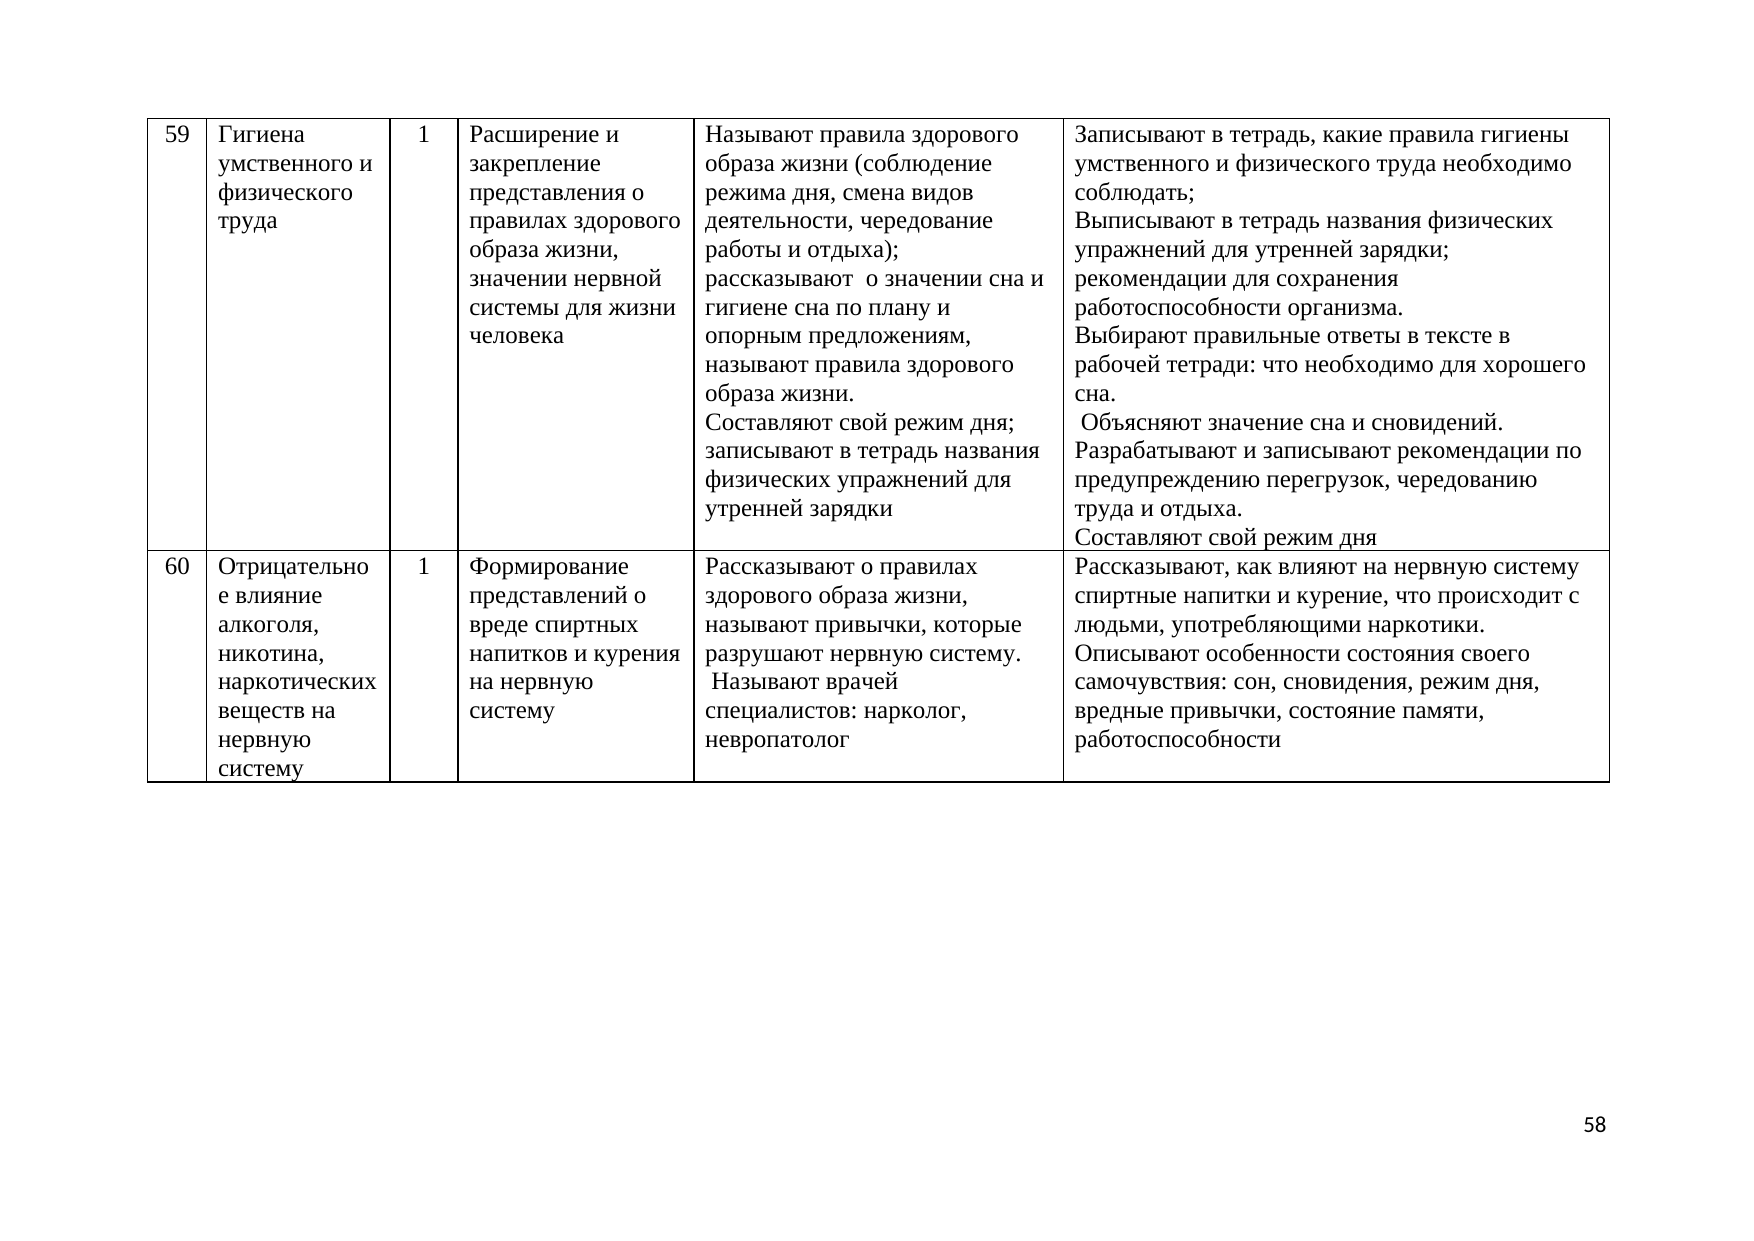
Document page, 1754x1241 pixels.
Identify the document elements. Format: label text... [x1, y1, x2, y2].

table_cell 59 [148, 119, 206, 550]
table_cell Расширение и закрепление представления о правилах здорового образа жизни, значении нервной системы для жизни человека [459, 119, 693, 550]
table_cell Формирование представлений о вреде спиртных напитков и курения на нервную систему [459, 551, 693, 781]
table_cell Называют правила здорового образа жизни (соблюдение режима дня, смена видов деятельности, чередование работы и отдыха); рассказывают о значении сна и гигиене сна по плану и опорным предложениям, называют правила здорового образа жизни. Составляют свой режим дня; записывают в тетрадь названия физических упражнений для утренней зарядки [695, 119, 1063, 550]
table_cell Гигиена умственного и физического труда [207, 119, 389, 550]
table_cell 60 [148, 551, 206, 781]
table_cell Рассказывают, как влияют на нервную систему спиртные напитки и курение, что происходит с людьми, употребляющими наркотики. Описывают особенности состояния своего самочувствия: сон, сновидения, режим дня, вредные привычки, состояние памяти, работоспособности [1064, 551, 1609, 781]
table_cell Рассказывают о правилах здорового образа жизни, называют привычки, которые разрушают нервную систему. Называют врачей специалистов: нарколог, невропатолог [695, 551, 1063, 781]
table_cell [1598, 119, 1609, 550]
table_cell 1 [391, 119, 457, 550]
table_cell 1 [391, 551, 457, 781]
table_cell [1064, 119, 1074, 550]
